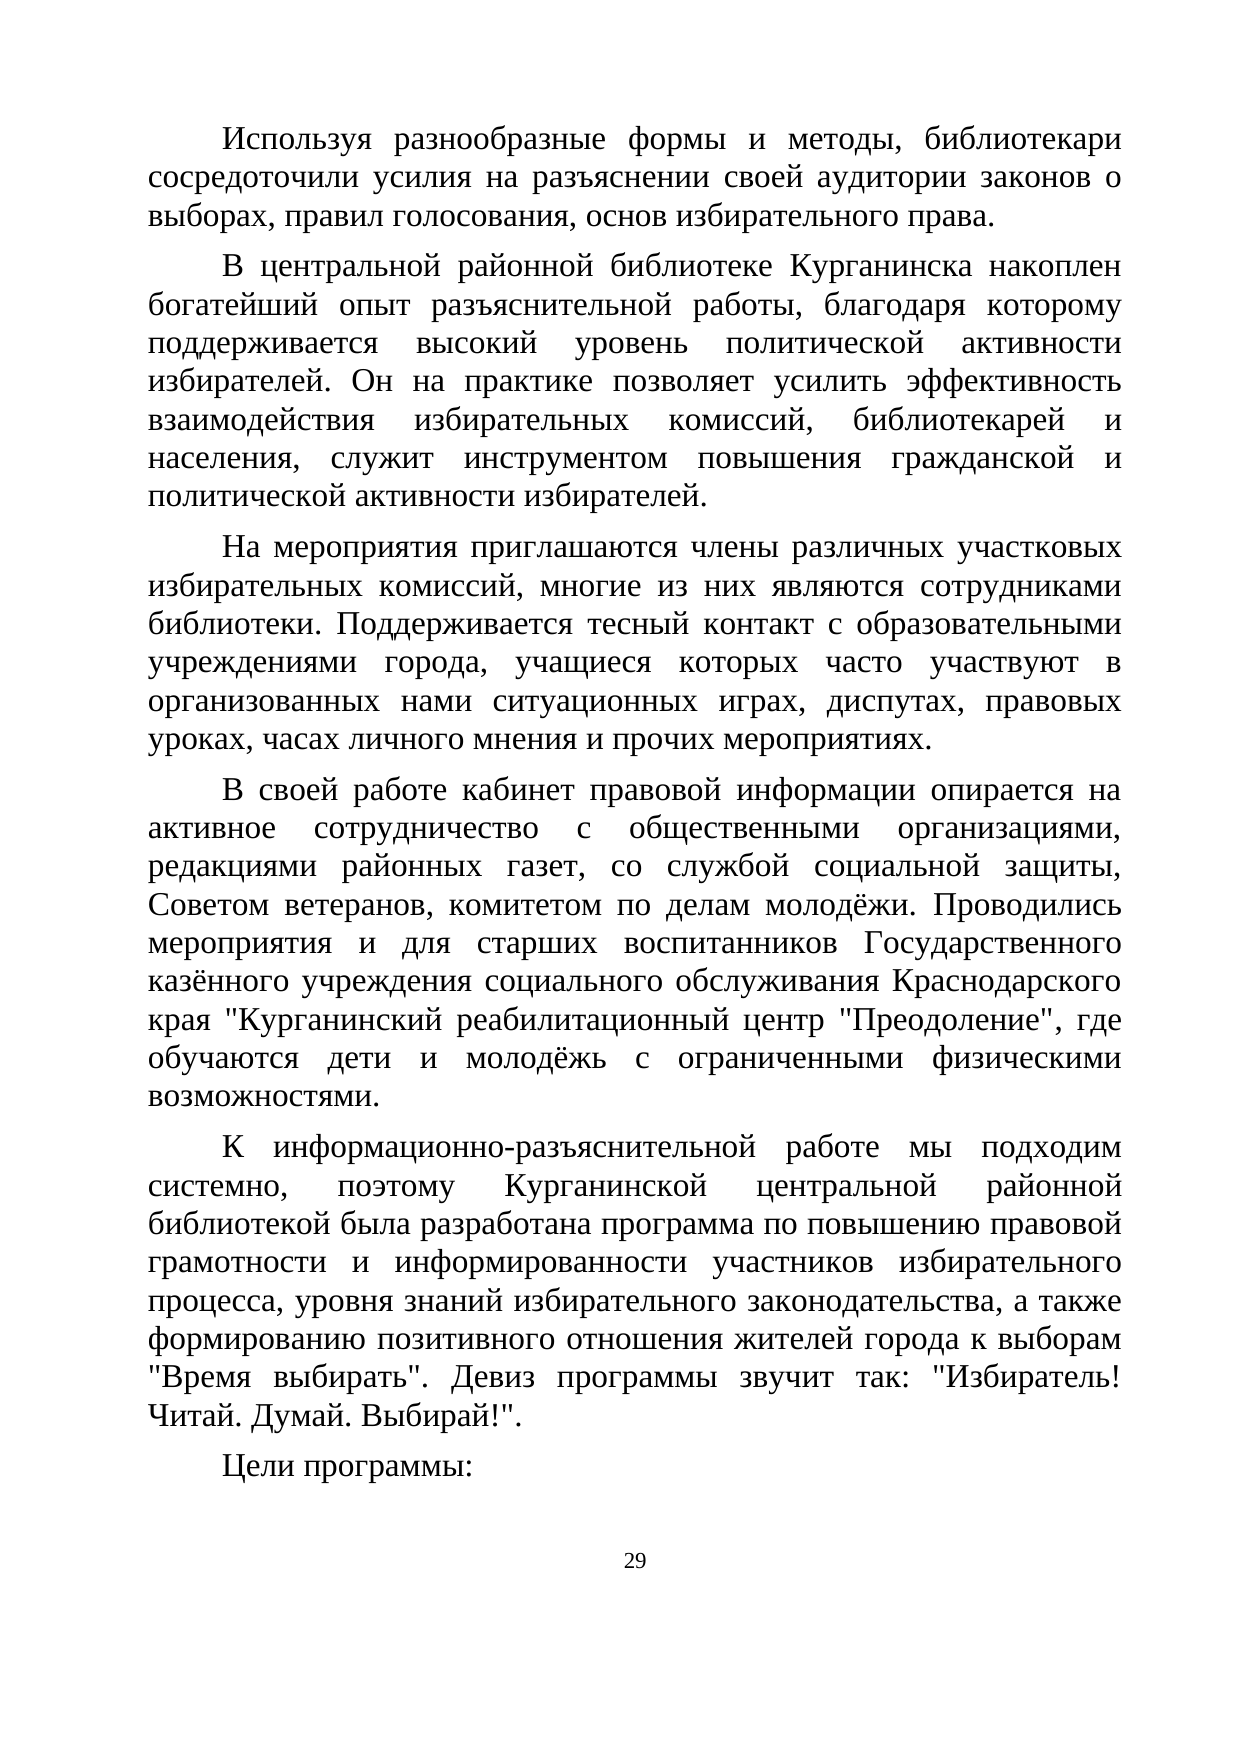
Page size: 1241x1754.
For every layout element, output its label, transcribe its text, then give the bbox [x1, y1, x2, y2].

text К информационно-разъяснительной работе мы подходим системно, поэтому Курганинской центральной районной библиотекой была разработана программа по повышению правовой грамотности и информированности участников избирательного процесса, уровня знаний избирательного законодательства, а также формированию позитивного отношения жителей города к выборам "Время выбирать". Девиз программы звучит так: "Избиратель! Читай. Думай. Выбирай!". [148, 1126, 1122, 1433]
text Используя разнообразные формы и методы, библиотекари сосредоточили усилия на разъяснении своей аудитории законов о выборах, правил голосования, основ избирательного права. [148, 118, 1122, 233]
text В центральной районной библиотеке Курганинска накоплен богатейший опыт разъяснительной работы, благодаря которому поддерживается высокий уровень политической активности избирателей. Он на практике позволяет усилить эффективность взаимодействия избирательных комиссий, библиотекарей и населения, служит инструментом повышения гражданской и политической активности избирателей. [148, 246, 1122, 514]
text На мероприятия приглашаются члены различных участковых избирательных комиссий, многие из них являются сотрудниками библиотеки. Поддерживается тесный контакт с образовательными учреждениями города, учащиеся которых часто участвуют в организованных нами ситуационных играх, диспутах, правовых уроках, часах личного мнения и прочих мероприятиях. [148, 526, 1122, 756]
text В своей работе кабинет правовой информации опирается на активное сотрудничество с общественными организациями, редакциями районных газет, со службой социальной защиты, Советом ветеранов, комитетом по делам молодёжи. Проводились мероприятия и для старших воспитанников Государственного казённого учреждения социального обслуживания Краснодарского края "Курганинский реабилитационный центр "Преодоление", где обучаются дети и молодёжь с ограниченными физическими возможностями. [148, 769, 1122, 1114]
text Цели программы: [148, 1446, 1122, 1484]
